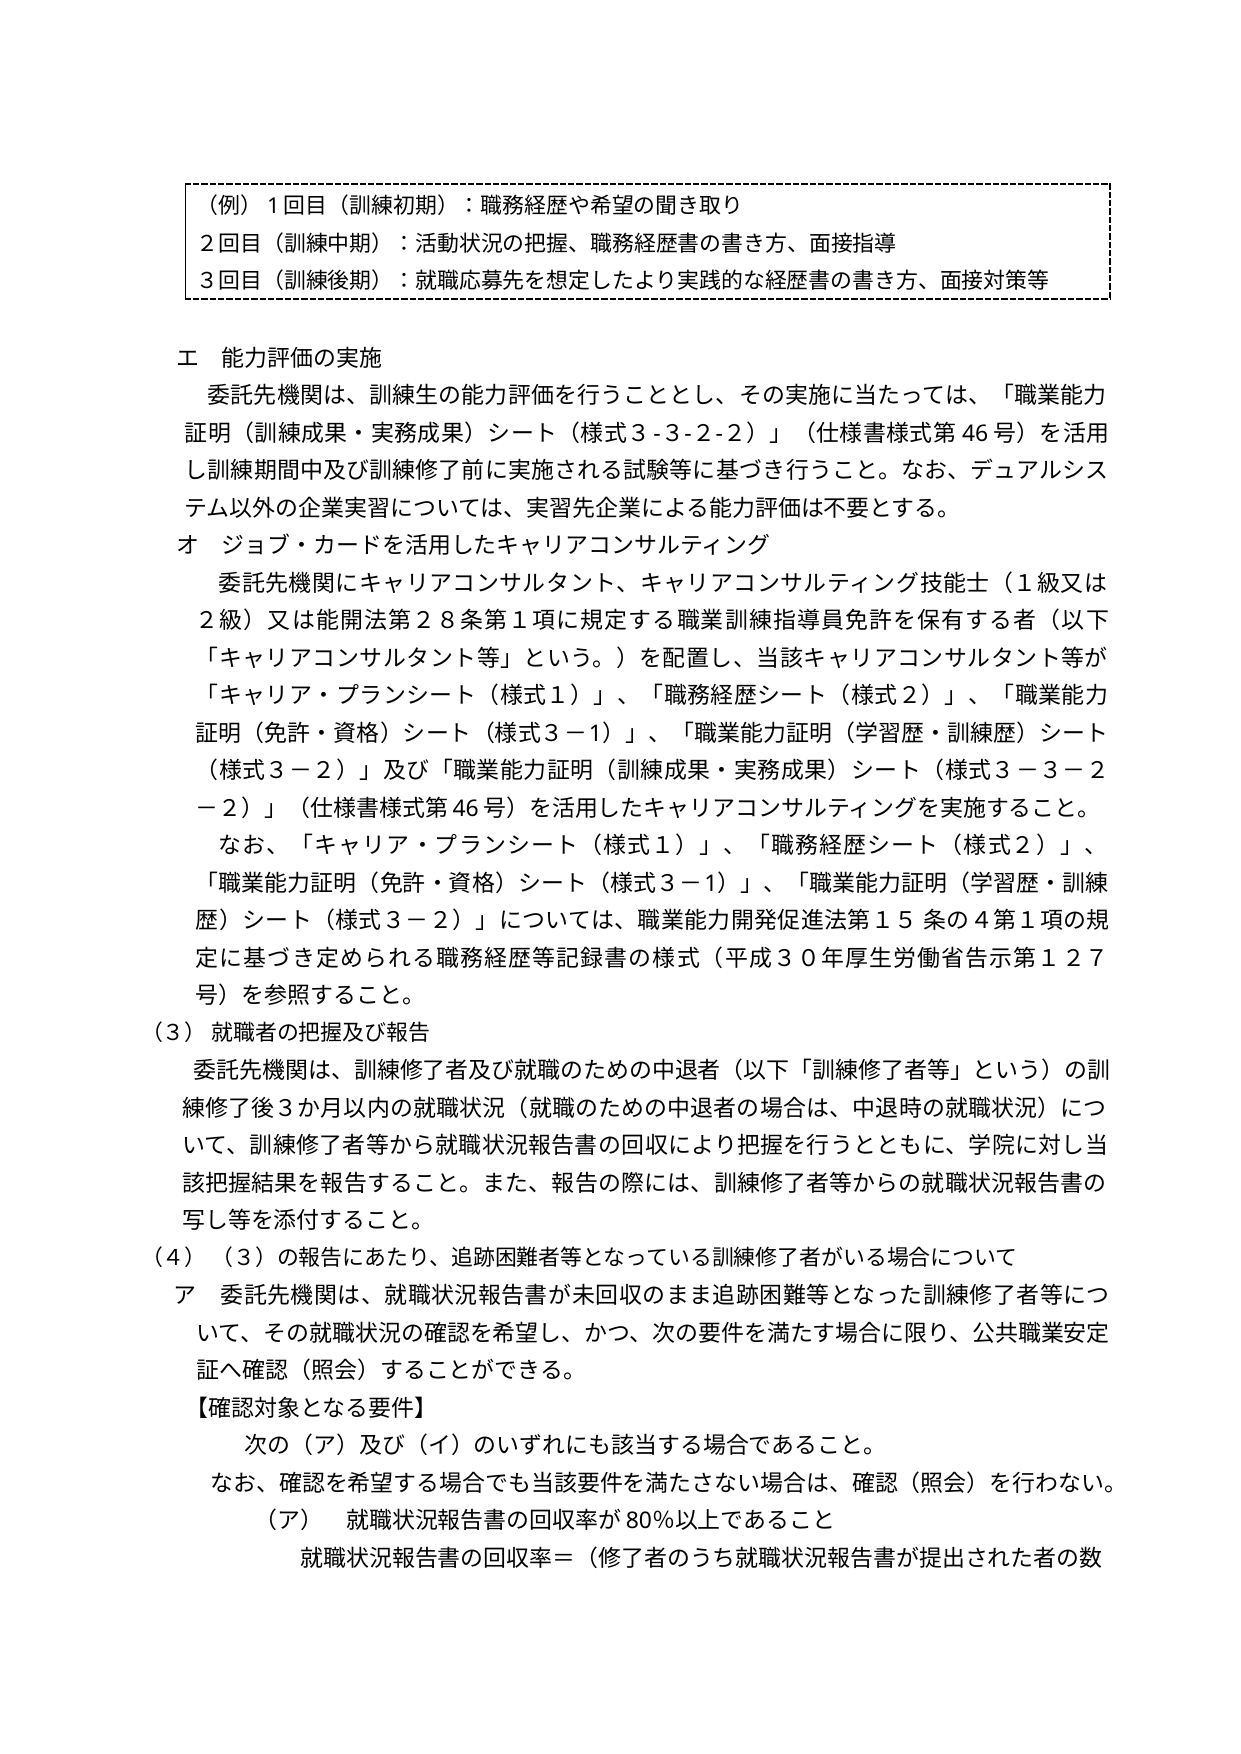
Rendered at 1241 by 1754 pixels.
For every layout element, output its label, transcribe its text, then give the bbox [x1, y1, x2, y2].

text オ ジョブ・カードを活用したキャリアコンサルティング [130, 525, 1110, 562]
text エ 能力評価の実施 [130, 337, 1110, 375]
text ア 委託先機関は、就職状況報告書が未回収のまま追跡困難等となった訓練修了者等について、その就職状況の確認を希望し、かつ、次の要件を満たす場合に限り、公共職業安定証へ確認（照会）することができる。 [174, 1275, 1110, 1387]
text （ア） 就職状況報告書の回収率が80％以上であること [163, 1500, 1110, 1537]
text 【確認対象となる要件】 [163, 1387, 1110, 1425]
text 委託先機関は、訓練修了者及び就職のための中退者（以下「訓練修了者等」という）の訓練修了後３か月以内の就職状況（就職のための中退者の場合は、中退時の就職状況）について、訓練修了者等から就職状況報告書の回収により把握を行うとともに、学院に対し当該把握結果を報告すること。また、報告の際には、訓練修了者等からの就職状況報告書の写し等を添付すること。 [182, 1050, 1110, 1237]
text 就職状況報告書の回収率＝（修了者のうち就職状況報告書が提出された者の数 [163, 1537, 1110, 1575]
text 次の（ア）及び（イ）のいずれにも該当する場合であること。 [130, 1425, 1110, 1462]
text 委託先機関にキャリアコンサルタント、キャリアコンサルティング技能士（１級又は２級）又は能開法第２８条第１項に規定する職業訓練指導員免許を保有する者（以下「キャリアコンサルタント等」という。）を配置し、当該キャリアコンサルタント等が「キャリア・プランシート（様式１）」、「職務経歴シート（様式２）」、「職業能力証明（免許・資格）シート（様式３－1）」、「職業能力証明（学習歴・訓練歴）シート（様式３－２）」及び「職業能力証明（訓練成果・実務成果）シート（様式３－３－２－２）」（仕様書様式第46号）を活用したキャリアコンサルティングを実施すること。 [196, 562, 1110, 825]
text なお、「キャリア・プランシート（様式１）」、「職務経歴シート（様式２）」、「職業能力証明（免許・資格）シート（様式３－1）」、「職業能力証明（学習歴・訓練歴）シート（様式３－２）」については、職業能力開発促進法第１５ 条の４第１項の規定に基づき定められる職務経歴等記録書の様式（平成３０年厚生労働省告示第１２７号）を参照すること。 [196, 825, 1110, 1012]
table_header （例） 1回目（訓練初期）：職務経歴や希望の聞き取り ２回目（訓練中期）：活動状況の把握、職務経歴書の書き方、面接指導 ３回目（訓練後期）：就職応募先を想定したより実践的な経歴書の書き方、面接対策等 [186, 183, 1110, 298]
text 委託先機関は、訓練生の能力評価を行うこととし、その実施に当たっては、「職業能力証明（訓練成果・実務成果）シート（様式３-３-２-２）」（仕様書様式第46号）を活用し訓練期間中及び訓練修了前に実施される試験等に基づき行うこと。なお、デュアルシステム以外の企業実習については、実習先企業による能力評価は不要とする。 [184, 375, 1110, 525]
text （４） （３）の報告にあたり、追跡困難者等となっている訓練修了者がいる場合について [130, 1237, 1110, 1275]
text （３） 就職者の把握及び報告 [130, 1012, 1110, 1050]
text なお、確認を希望する場合でも当該要件を満たさない場合は、確認（照会）を行わない。 [130, 1462, 1110, 1500]
